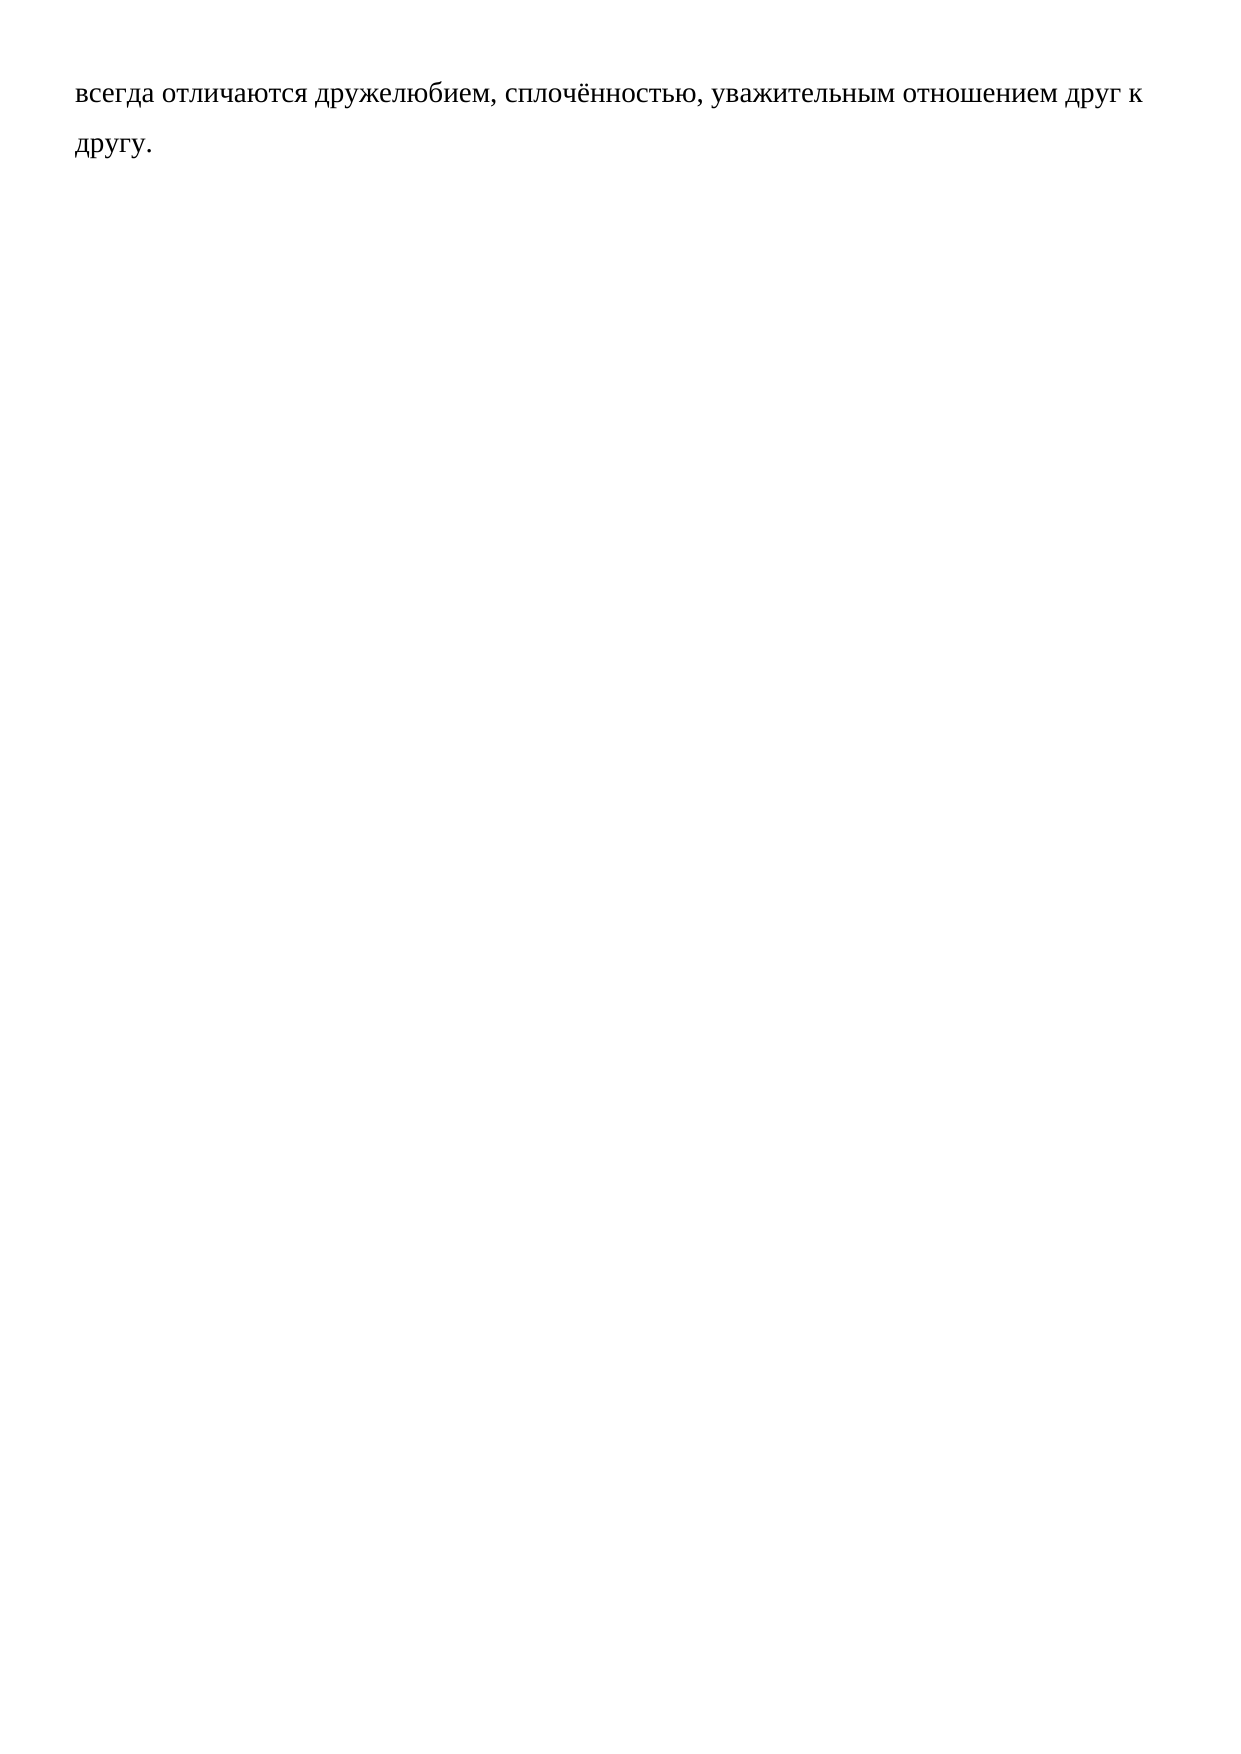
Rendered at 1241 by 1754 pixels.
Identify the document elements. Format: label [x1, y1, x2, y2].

text [75, 75, 1165, 159]
